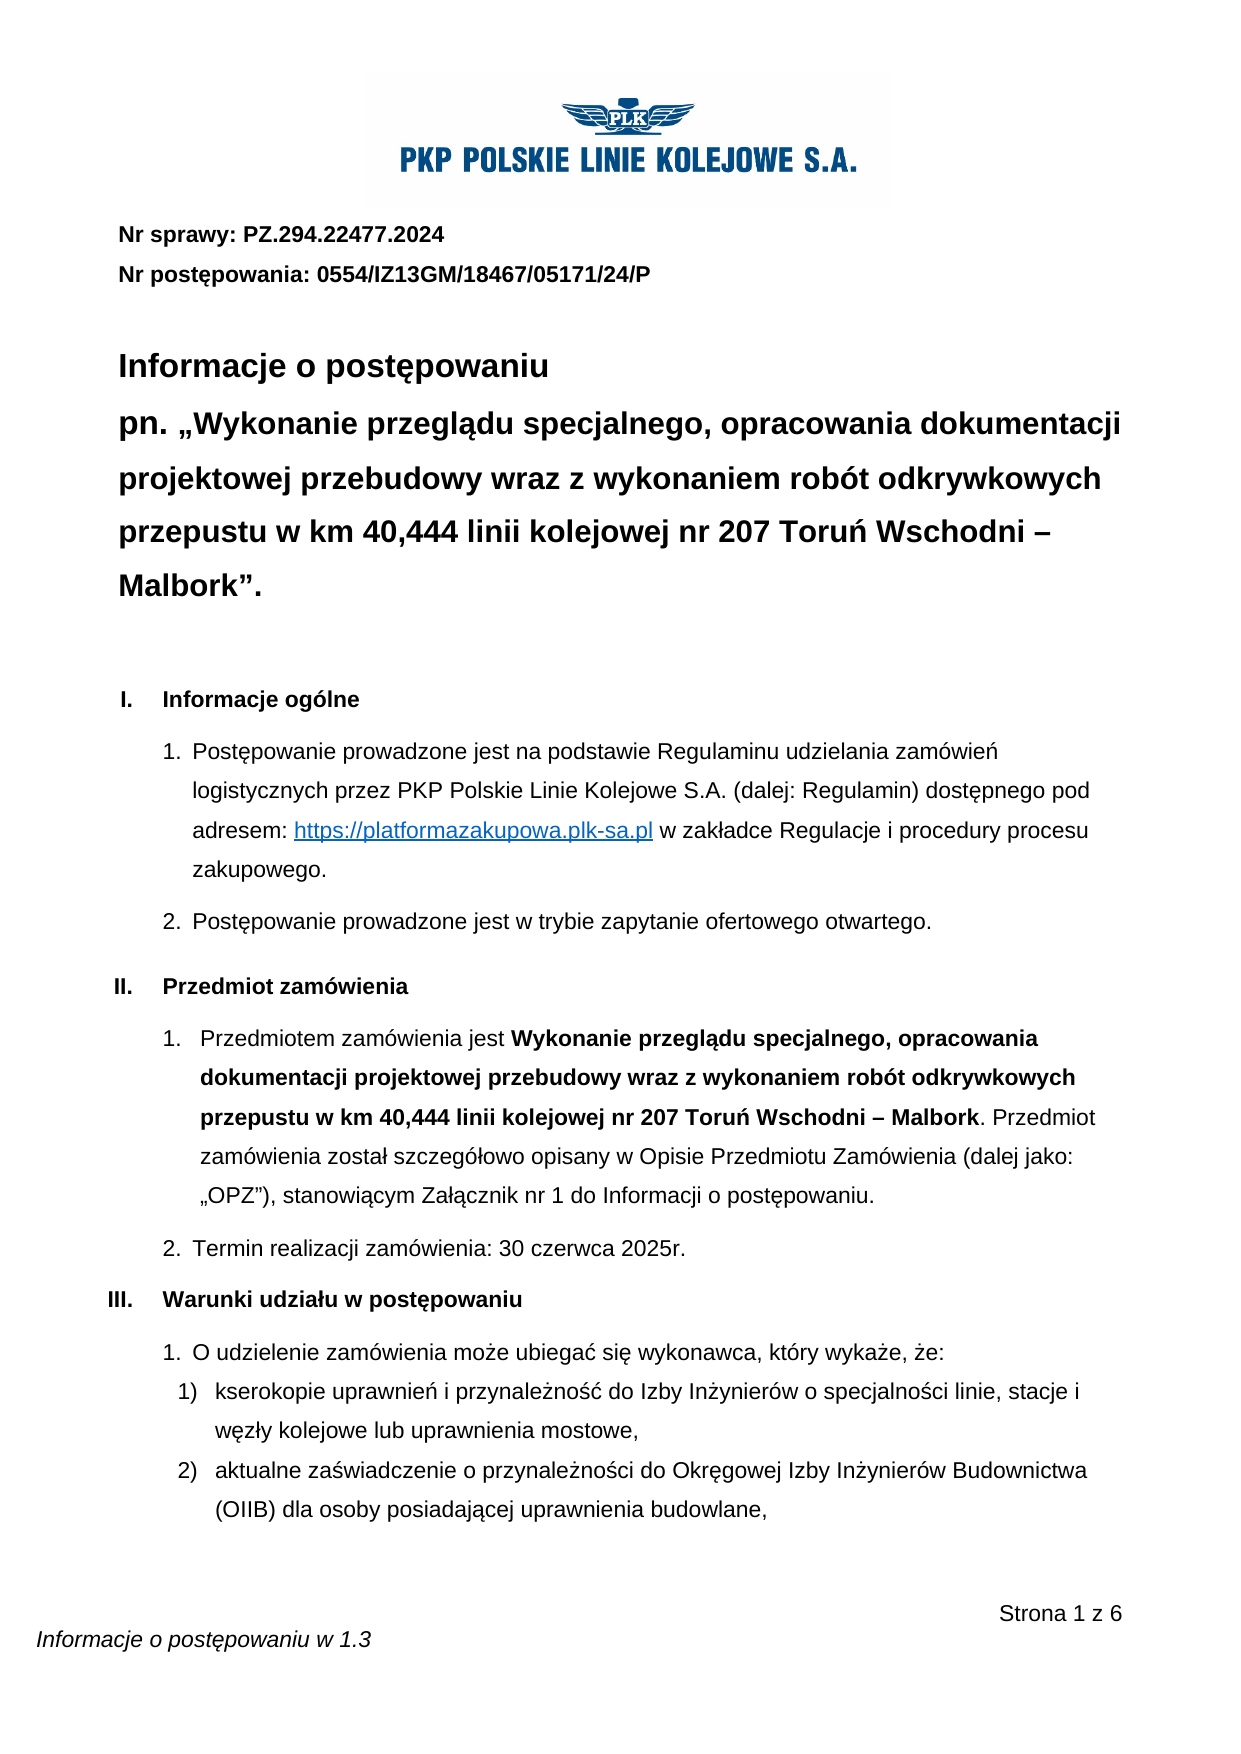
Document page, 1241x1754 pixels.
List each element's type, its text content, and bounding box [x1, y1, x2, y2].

list pn. „Wykonanie przeglądu specjalnego, opracowania dokumentacji projektowej przebudowy wraz z wykonaniem robót odkrywkowych przepustu w km 40,444 linii kolejowej nr 207 Toruń Wschodni – Malbork”. [118, 403, 1122, 603]
list Przedmiotem zamówienia jest Wykonanie przeglądu specjalnego, opracowania dokumentacji projektowej przebudowy wraz z wykonaniem robót odkrywkowych przepustu w km 40,444 linii kolejowej nr 207 Toruń Wschodni – Malbork. Przedmiot zamówienia został szczegółowo opisany w Opisie Przedmiotu Zamówienia (dalej jako: „OPZ”), stanowiącym Załącznik nr 1 do Informacji o postępowaniu. [162, 1024, 1122, 1209]
list Termin realizacji zamówienia: 30 czerwca 2025r. [162, 1234, 1122, 1261]
list O udzielenie zamówienia może ubiegać się wykonawca, który wykaże, że: [162, 1338, 1122, 1365]
list Postępowanie prowadzone jest na podstawie Regulaminu udzielania zamówień logistycznych przez PKP Polskie Linie Kolejowe S.A. (dalej: Regulamin) dostępnego pod adresem: https://platformazakupowa.plk-sa.pl w zakładce Regulacje i procedury procesu zakupowego. [162, 738, 1122, 882]
list aktualne zaświadczenie o przynależności do Okręgowej Izby Inżynierów Budownictwa (OIIB) dla osoby posiadającej uprawnienia budowlane, [177, 1457, 1122, 1523]
list kserokopie uprawnień i przynależność do Izby Inżynierów o specjalności linie, stacje i węzły kolejowe lub uprawnienia mostowe, [177, 1378, 1122, 1444]
list Nr postępowania: 0554/IZ13GM/18467/05171/24/P [118, 261, 1122, 287]
list Informacje ogólne [133, 686, 1122, 712]
list Nr sprawy: PZ.294.22477.2024 [118, 221, 1122, 248]
list Informacje o postępowaniu [118, 300, 1122, 384]
list Przedmiot zamówienia [133, 973, 1122, 999]
picture [365, 73, 891, 209]
list Warunki udziału w postępowaniu [133, 1286, 1122, 1313]
list Postępowanie prowadzone jest w trybie zapytanie ofertowego otwartego. [162, 908, 1122, 934]
